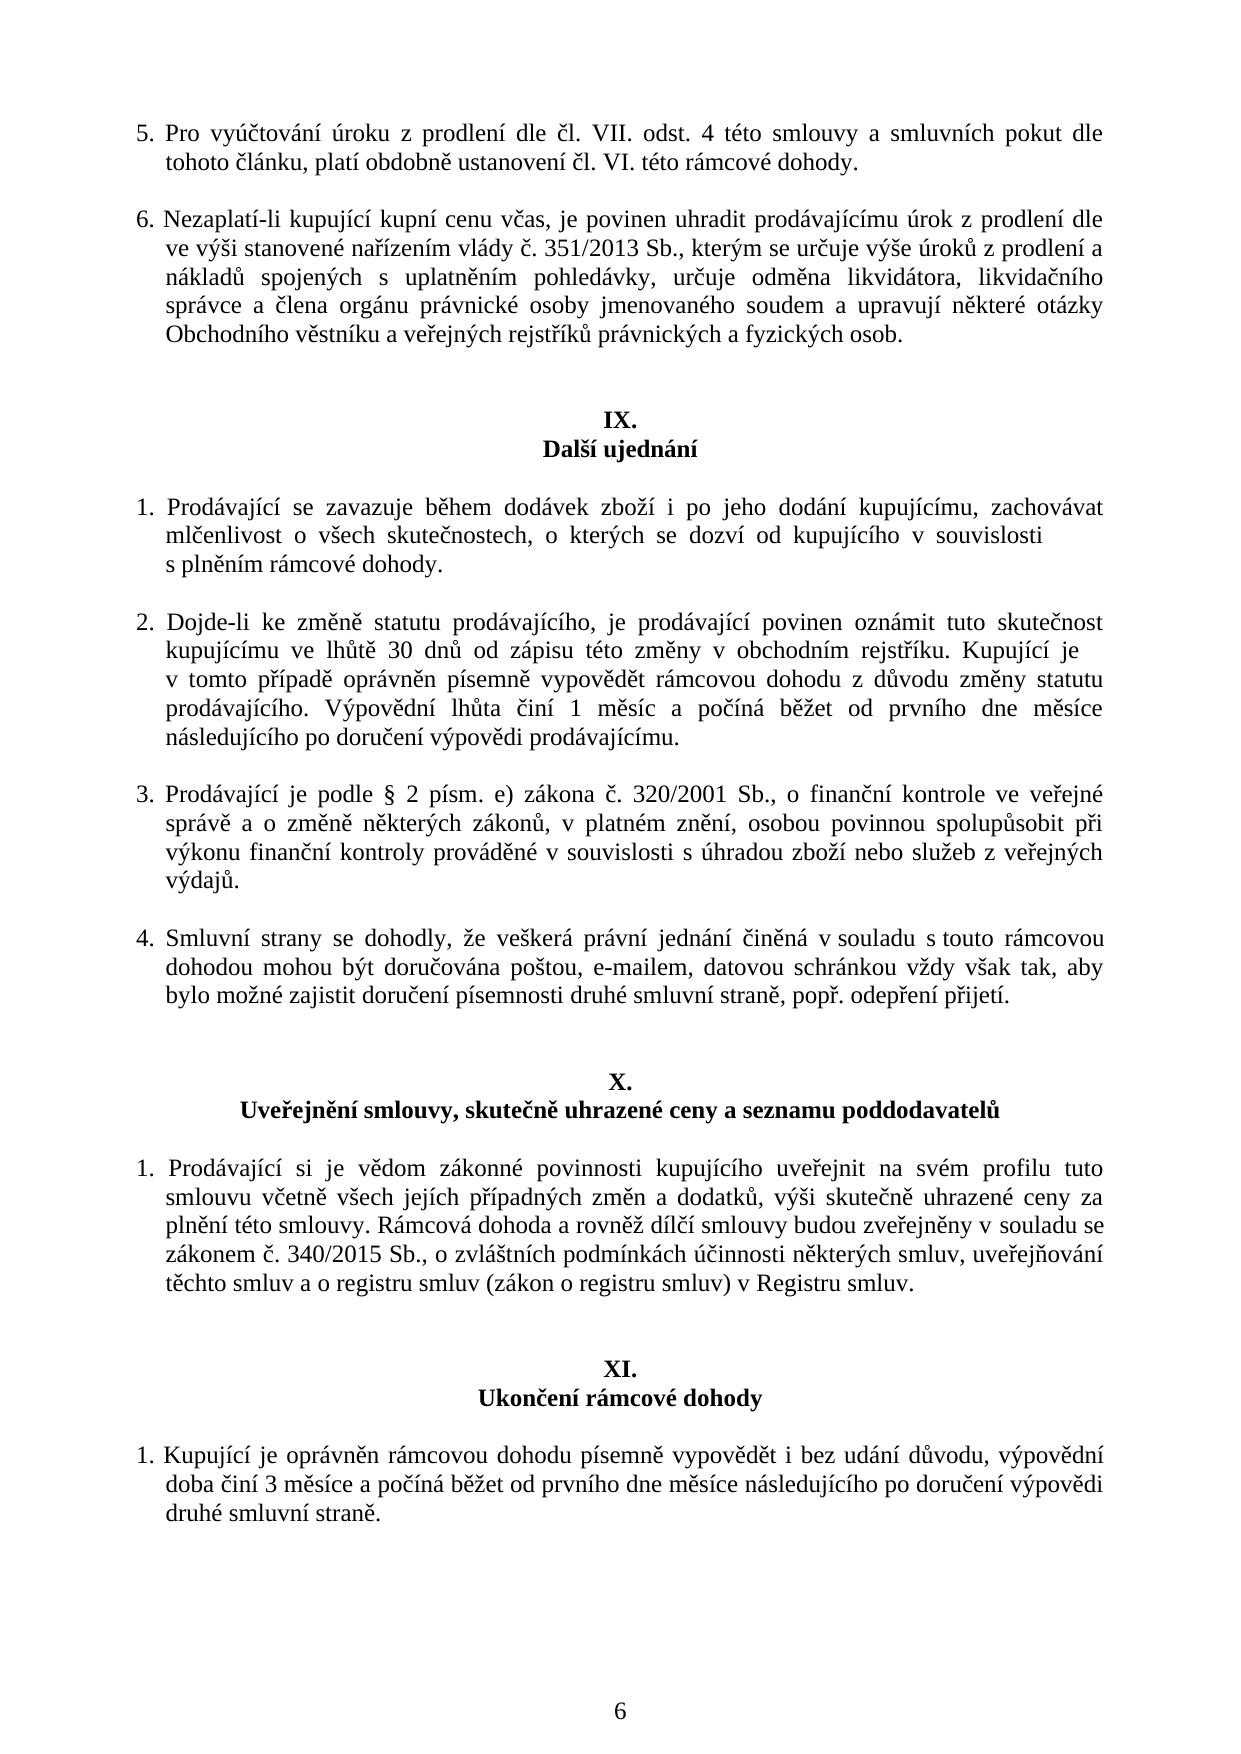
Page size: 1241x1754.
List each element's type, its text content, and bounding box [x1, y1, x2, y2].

text 6. Nezaplatí-li kupující kupní cenu včas, je povinen uhradit prodávajícímu úrok z prodlení dle ve výši stanovené nařízením vlády č. 351/2013 Sb., kterým se určuje výše úroků z prodlení a nákladů spojených s uplatněním pohledávky, určuje odměna likvidátora, likvidačního správce a člena orgánu právnické osoby jmenovaného soudem a upravují některé otázky Obchodního věstníku a veřejných rejstříků právnických a fyzických osob. [136, 204, 1104, 348]
text 1. Prodávající se zavazuje během dodávek zboží i po jeho dodání kupujícímu, zachovávat mlčenlivost o všech skutečnostech, o kterých se dozví od kupujícího v souvislosti s plněním rámcové dohody. [136, 492, 1104, 578]
text X. [136, 1067, 1104, 1096]
text Ukončení rámcové dohody [136, 1383, 1104, 1412]
text Uveřejnění smlouvy, skutečně uhrazené ceny a seznamu poddodavatelů [136, 1096, 1104, 1124]
text 1. Kupující je oprávněn rámcovou dohodu písemně vypovědět i bez udání důvodu, výpovědní doba činí 3 měsíce a počíná běžet od prvního dne měsíce následujícího po doručení výpovědi druhé smluvní straně. [136, 1441, 1104, 1527]
text 2. Dojde-li ke změně statutu prodávajícího, je prodávající povinen oznámit tuto skutečnost kupujícímu ve lhůtě 30 dnů od zápisu této změny v obchodním rejstříku. Kupující je v tomto případě oprávněn písemně vypovědět rámcovou dohodu z důvodu změny statutu prodávajícího. Výpovědní lhůta činí 1 měsíc a počíná běžet od prvního dne měsíce následujícího po doručení výpovědi prodávajícímu. [136, 607, 1104, 751]
text 3. Prodávající je podle § 2 písm. e) zákona č. 320/2001 Sb., o finanční kontrole ve veřejné správě a o změně některých zákonů, v platném znění, osobou povinnou spolupůsobit při výkonu finanční kontroly prováděné v souvislosti s úhradou zboží nebo služeb z veřejných výdajů. [136, 779, 1104, 894]
text 4. Smluvní strany se dohodly, že veškerá právní jednání činěná v souladu s touto rámcovou dohodou mohou být doručována poštou, e-mailem, datovou schránkou vždy však tak, aby bylo možné zajistit doručení písemnosti druhé smluvní straně, popř. odepření přijetí. [136, 923, 1104, 1009]
text Další ujednání [136, 434, 1104, 463]
text IX. [136, 406, 1104, 434]
text XI. [136, 1354, 1104, 1383]
text 5. Pro vyúčtování úroku z prodlení dle čl. VII. odst. 4 této smlouvy a smluvních pokut dle tohoto článku, platí obdobně ustanovení čl. VI. této rámcové dohody. [136, 118, 1104, 176]
text 1. Prodávající si je vědom zákonné povinnosti kupujícího uveřejnit na svém profilu tuto smlouvu včetně všech jejích případných změn a dodatků, výši skutečně uhrazené ceny za plnění této smlouvy. Rámcová dohoda a rovněž dílčí smlouvy budou zveřejněny v souladu se zákonem č. 340/2015 Sb., o zvláštních podmínkách účinnosti některých smluv, uveřejňování těchto smluv a o registru smluv (zákon o registru smluv) v Registru smluv. [136, 1153, 1104, 1297]
